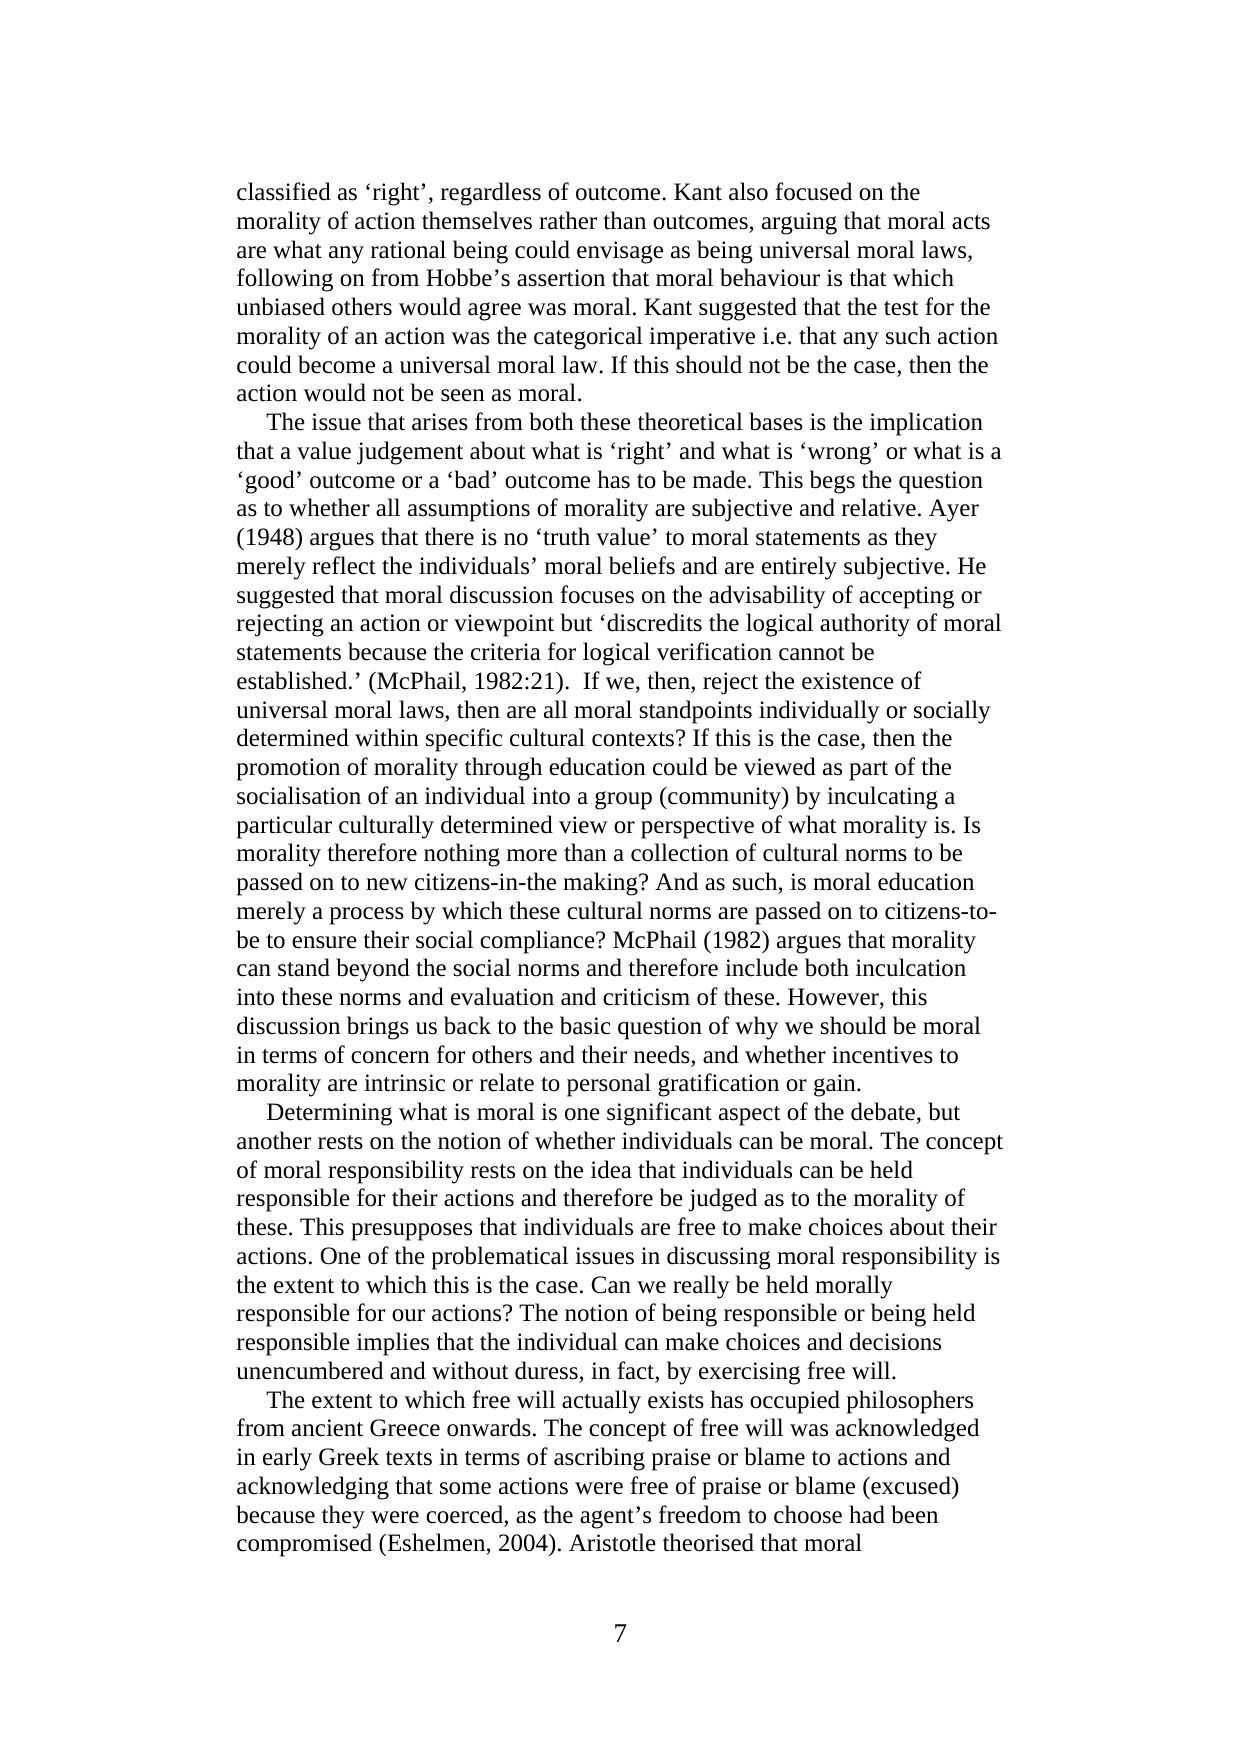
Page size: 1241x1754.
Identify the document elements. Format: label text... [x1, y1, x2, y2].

text The issue that arises from both these theoretical bases is the implication that a value judgement about what is ‘right’ and what is ‘wrong’ or what is a ‘good’ outcome or a ‘bad’ outcome has to be made. This begs the question as to whether all assumptions of morality are subjective and relative. Ayer (1948) argues that there is no ‘truth value’ to moral statements as they merely reflect the individuals’ moral beliefs and are entirely subjective. He suggested that moral discussion focuses on the advisability of accepting or rejecting an action or viewpoint but ‘discredits the logical authority of moral statements because the criteria for logical verification cannot be established.’ (McPhail, 1982:21). If we, then, reject the existence of universal moral laws, then are all moral standpoints individually or socially determined within specific cultural contexts? If this is the case, then the promotion of morality through education could be viewed as part of the socialisation of an individual into a group (community) by inculcating a particular culturally determined view or perspective of what morality is. Is morality therefore nothing more than a collection of cultural norms to be passed on to new citizens-in-the making? And as such, is moral education merely a process by which these cultural norms are passed on to citizens-to-be to ensure their social compliance? McPhail (1982) argues that morality can stand beyond the social norms and therefore include both inculcation into these norms and evaluation and criticism of these. However, this discussion brings us back to the basic question of why we should be moral in terms of concern for others and their needs, and whether incentives to morality are intrinsic or relate to personal gratification or gain. [236, 407, 1004, 1097]
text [236, 177, 1004, 235]
text Determining what is moral is one significant aspect of the debate, but another rests on the notion of whether individuals can be moral. The concept of moral responsibility rests on the idea that individuals can be held responsible for their actions and therefore be judged as to the morality of these. This presupposes that individuals are free to make choices about their actions. One of the problematical issues in discussing moral responsibility is the extent to which this is the case. Can we really be held morally responsible for our actions? The notion of being responsible or being held responsible implies that the individual can make choices and decisions unencumbered and without duress, in fact, by exercising free will. [236, 1097, 1004, 1385]
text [236, 1385, 1004, 1557]
text are what any rational being could envisage as being universal moral laws, following on from Hobbe’s assertion that moral behaviour is that which unbiased others would agree was moral. Kant suggested that the test for the morality of an action was the categorical imperative i.e. that any such action could become a universal moral law. If this should not be the case, then the action would not be seen as moral. [236, 235, 1004, 407]
